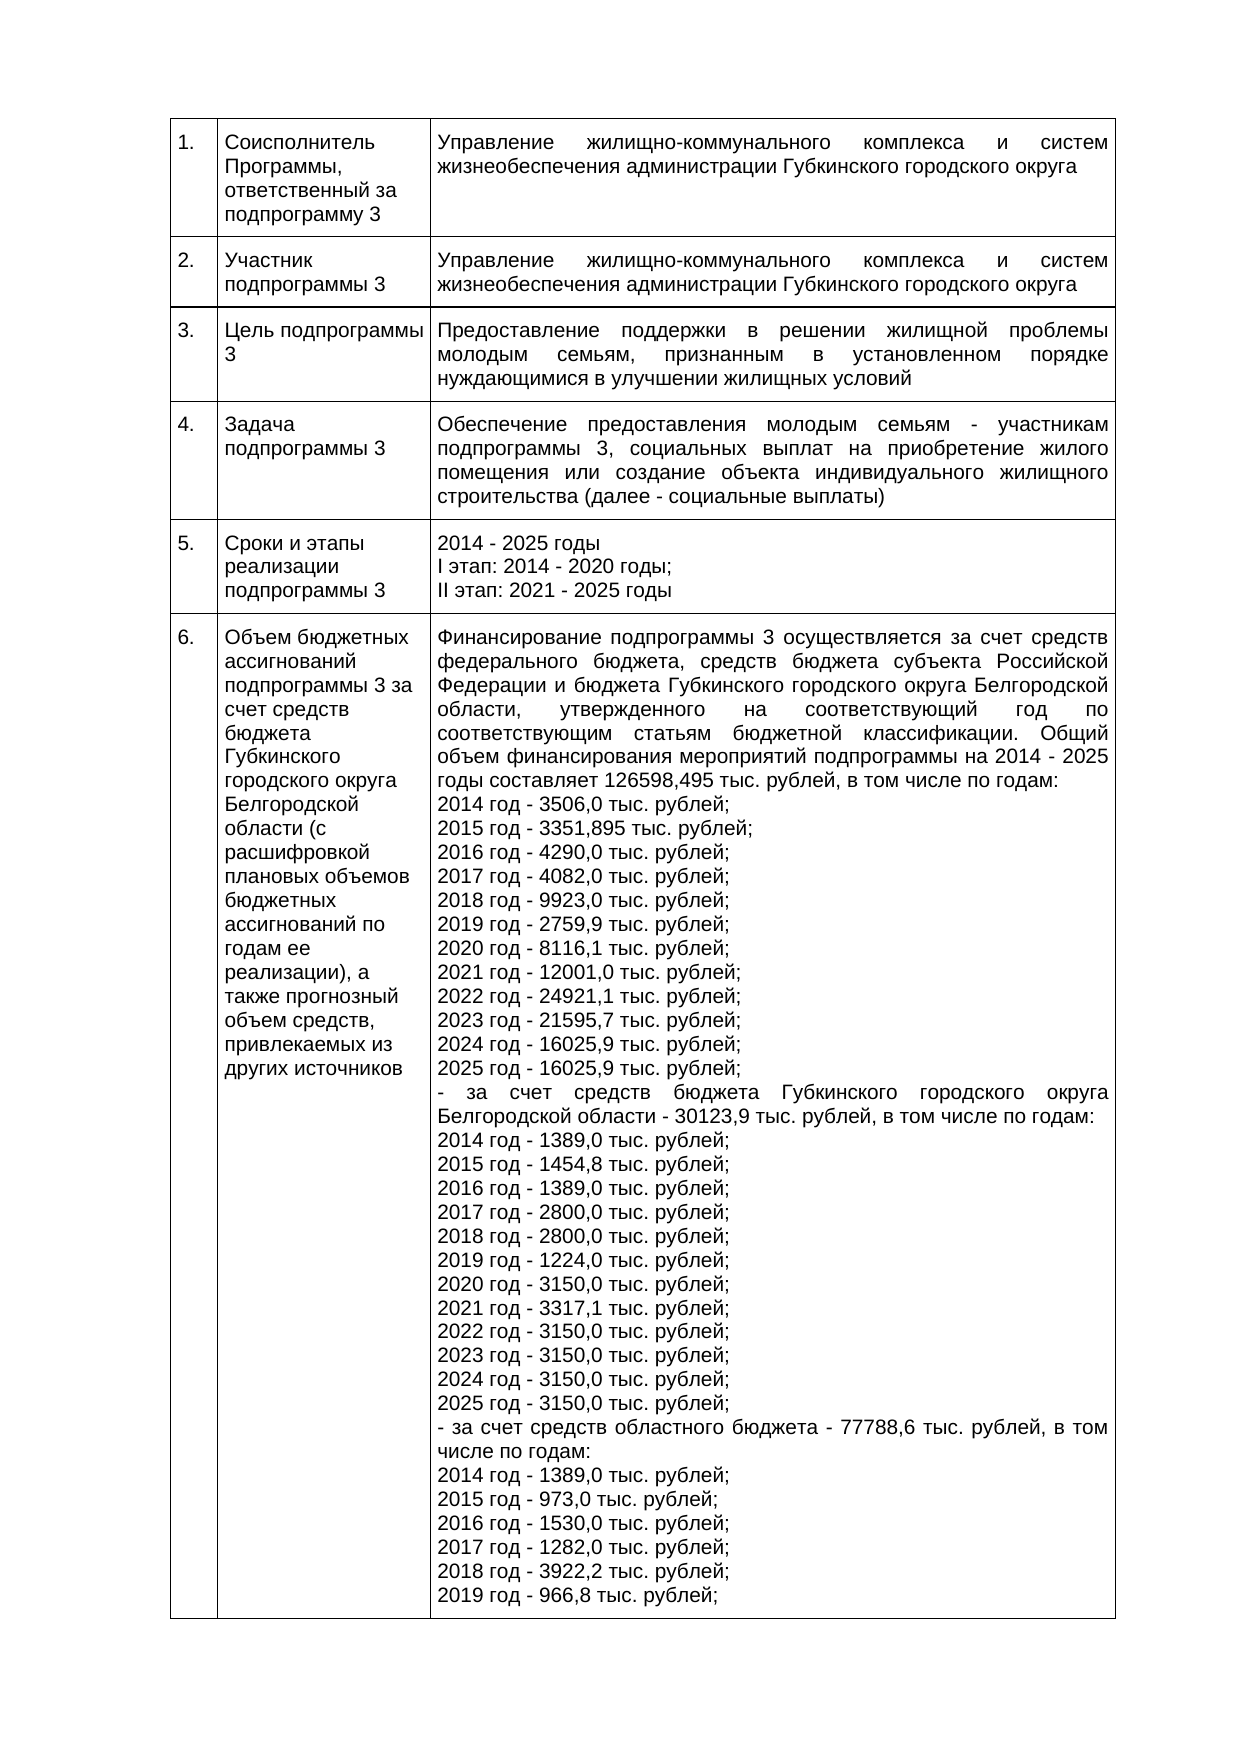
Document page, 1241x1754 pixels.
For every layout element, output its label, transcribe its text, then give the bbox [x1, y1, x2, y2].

table_cell Цель подпрограммы 3 [218, 308, 430, 401]
table_cell 2014 - 2025 годы I этап: 2014 - 2020 годы; II этап: 2021 - 2025 годы [431, 520, 1115, 613]
table_cell Задача подпрограммы 3 [218, 402, 430, 519]
table_cell Управление жилищно-коммунального комплекса и систем жизнеобеспечения администрации Губкинского городского округа [431, 237, 1115, 306]
table_cell Управление жилищно-коммунального комплекса и систем жизнеобеспечения администрации Губкинского городского округа [431, 119, 1115, 236]
table_cell Участник подпрограммы 3 [218, 237, 430, 306]
table_cell 1. [171, 119, 217, 236]
table_cell 4. [171, 402, 217, 519]
table_cell 5. [171, 520, 217, 613]
table_cell Соисполнитель Программы, ответственный за подпрограмму 3 [218, 119, 430, 236]
table_cell 6. [171, 614, 217, 1617]
table_cell 2. [171, 237, 217, 306]
table_cell Предоставление поддержки в решении жилищной проблемы молодым семьям, признанным в установленном порядке нуждающимися в улучшении жилищных условий [431, 308, 1115, 401]
table_cell 3. [171, 308, 217, 401]
table_cell Сроки и этапы реализации подпрограммы 3 [218, 520, 430, 613]
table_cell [218, 614, 430, 1617]
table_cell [431, 614, 1115, 1617]
table_cell Обеспечение предоставления молодым семьям - участникам подпрограммы 3, социальных выплат на приобретение жилого помещения или создание объекта индивидуального жилищного строительства (далее - социальные выплаты) [431, 402, 1115, 519]
